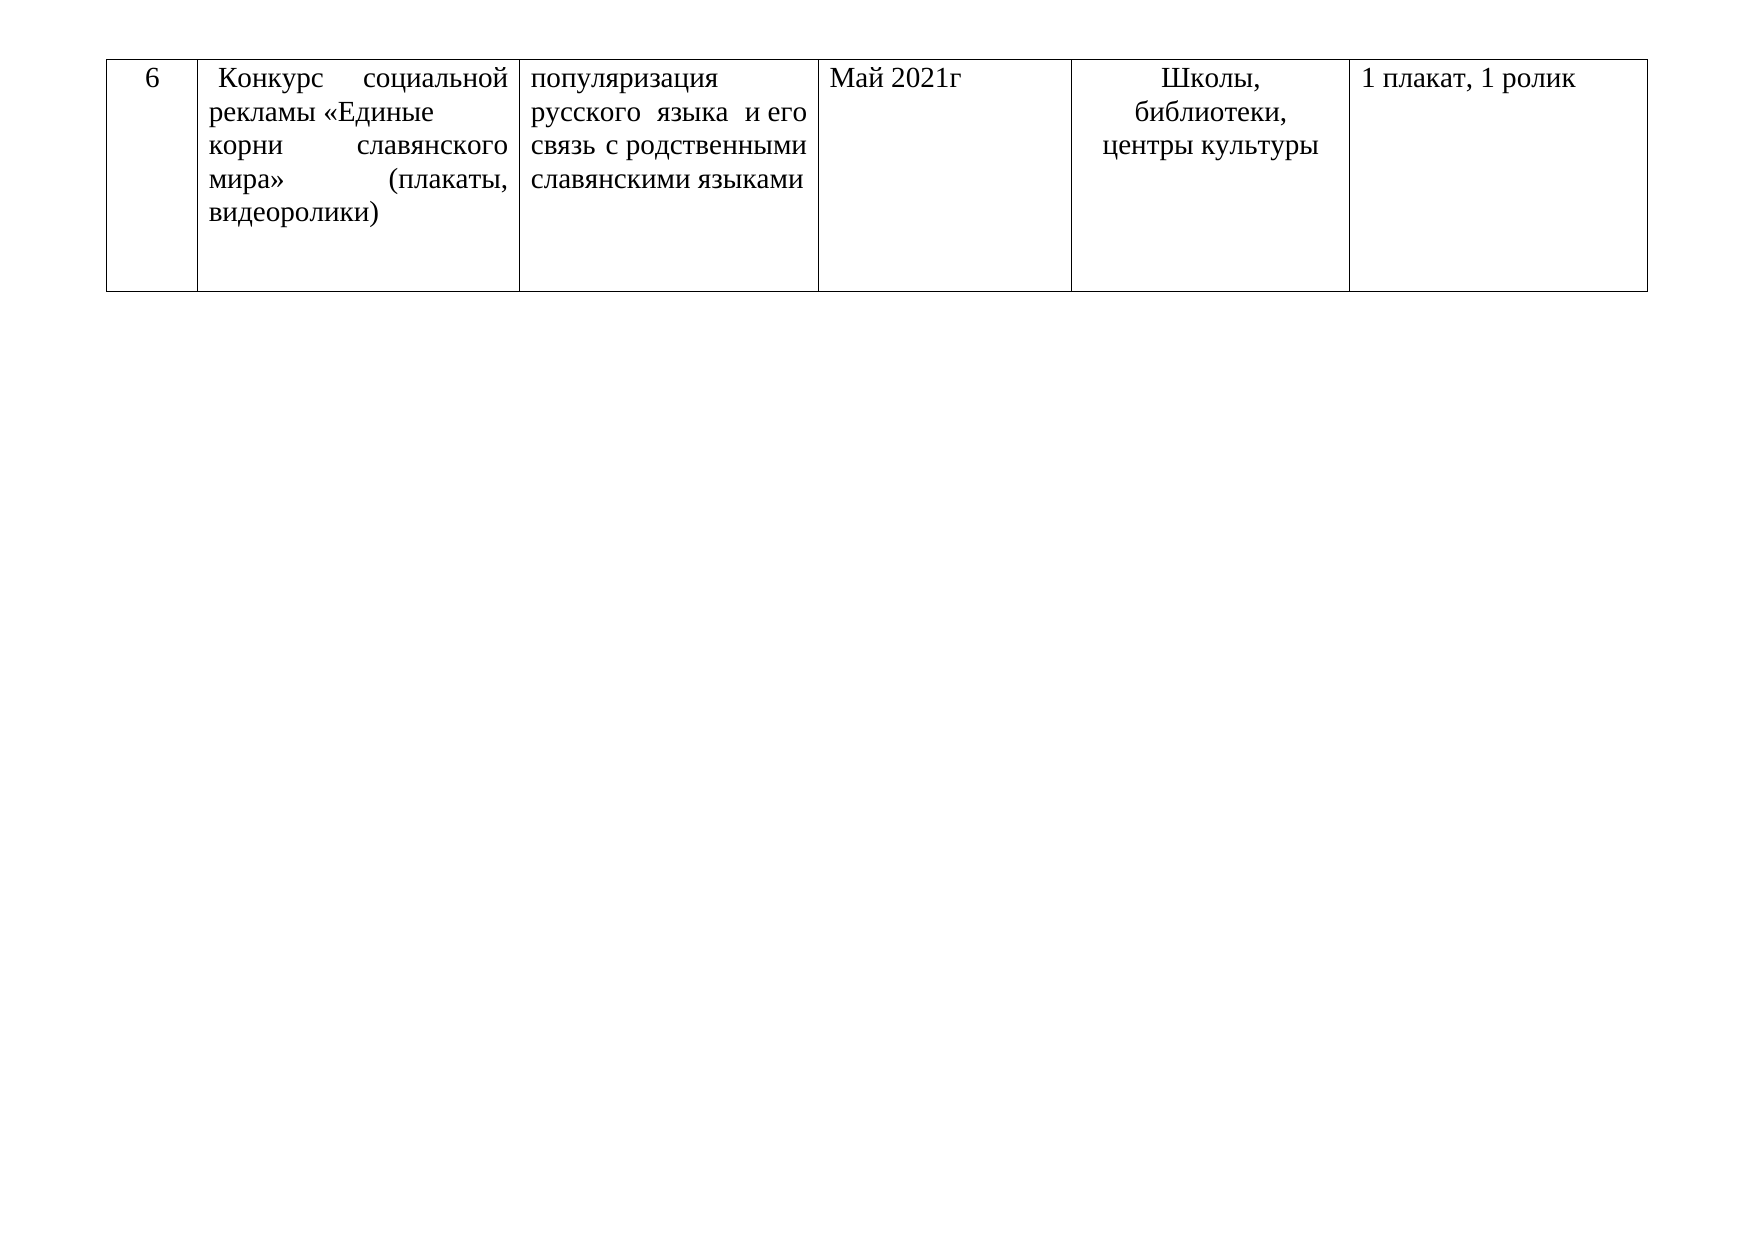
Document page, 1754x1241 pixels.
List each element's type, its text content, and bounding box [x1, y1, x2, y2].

table_cell популяризация русского языка и его связь с родственными славянскими языками [520, 60, 818, 291]
table_cell 6 [107, 60, 197, 291]
table_cell Май 2021г [819, 60, 1071, 291]
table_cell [1072, 60, 1349, 291]
table_cell 1 плакат, 1 ролик [1350, 60, 1647, 291]
